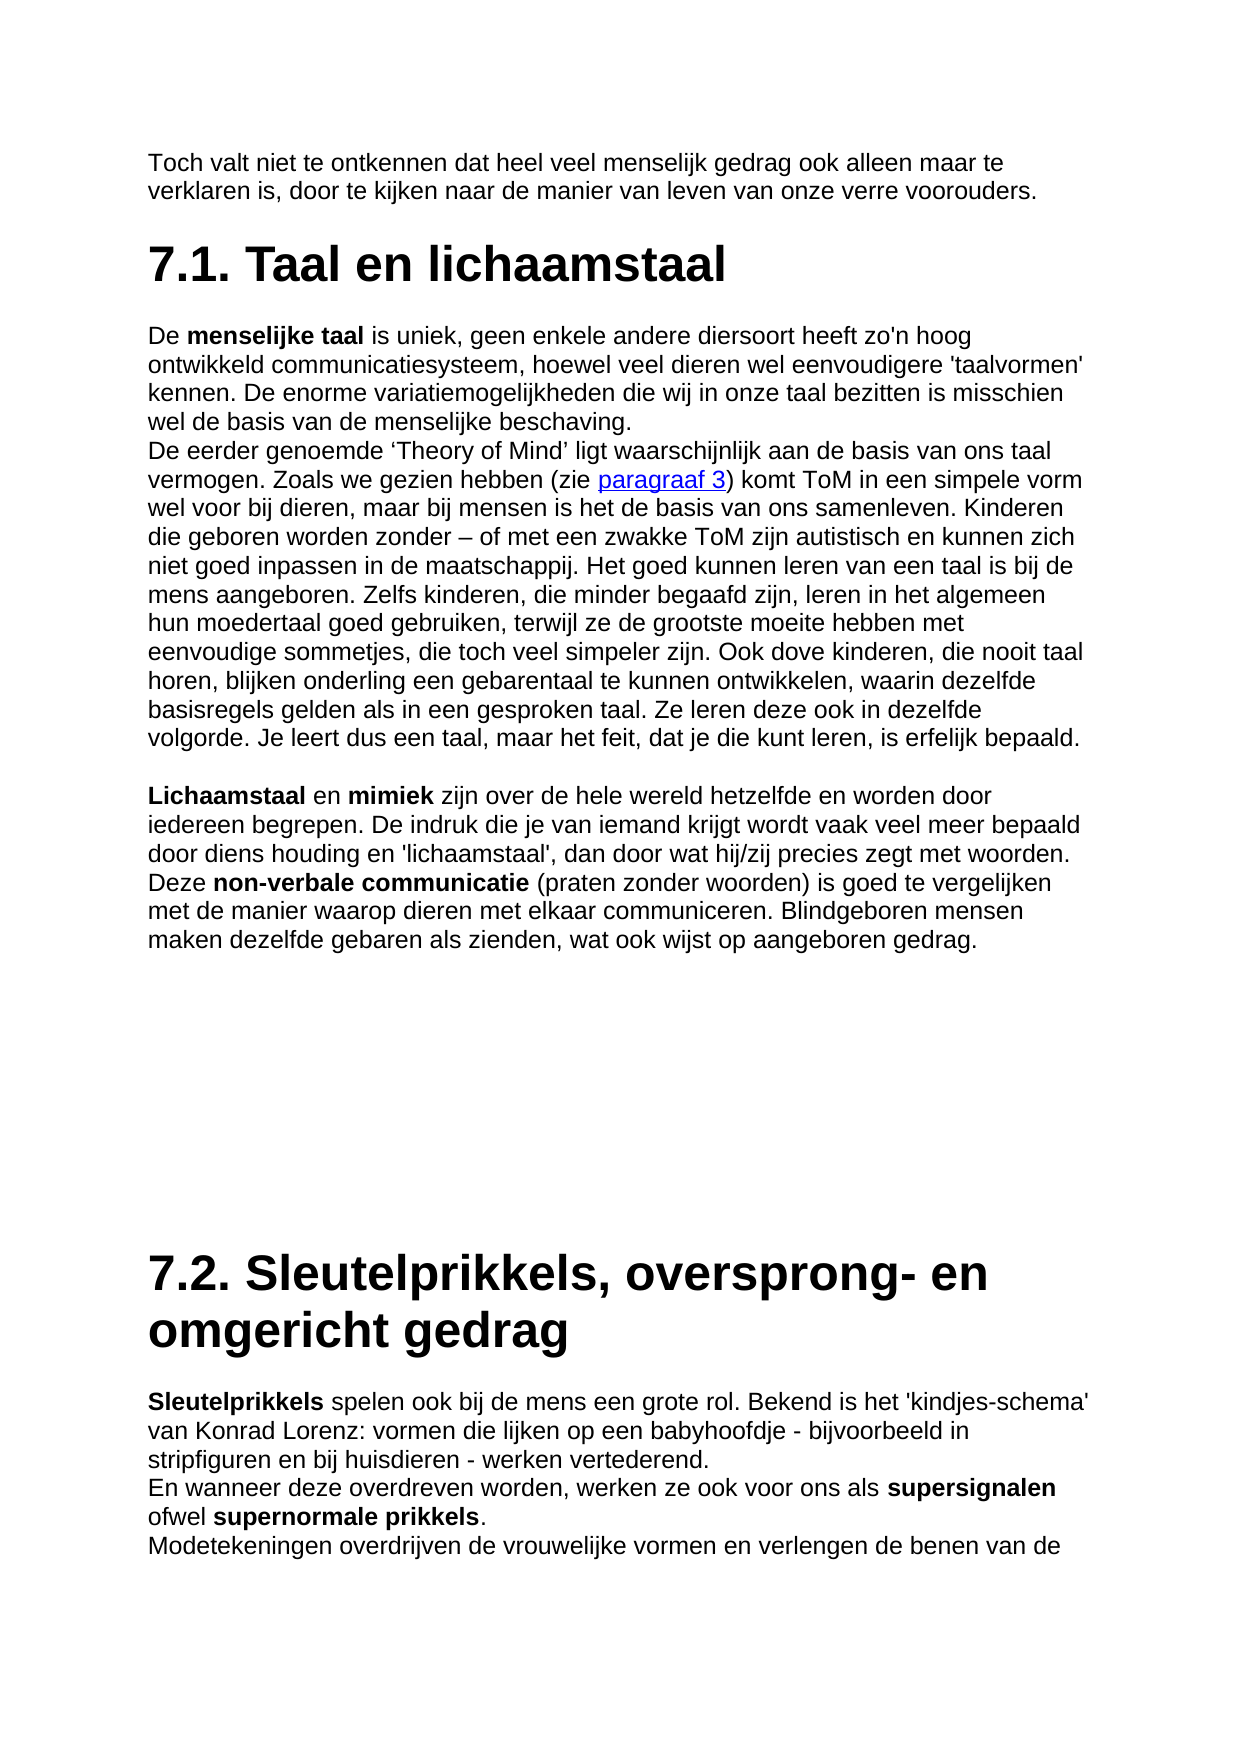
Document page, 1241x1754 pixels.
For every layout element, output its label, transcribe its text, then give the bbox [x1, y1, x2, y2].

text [148, 148, 1093, 205]
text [148, 1387, 1093, 1560]
subtitle 7.1. Taal en lichaamstaal [148, 234, 1093, 292]
text De menselijke taal is uniek, geen enkele andere diersoort heeft zo'n hoog ontwikkeld communicatiesysteem, hoewel veel dieren wel eenvoudigere 'taalvormen' kennen. De enorme variatiemogelijkheden die wij in onze taal bezitten is misschien wel de basis van de menselijke beschaving. De eerder genoemde ‘Theory of Mind’ ligt waarschijnlijk aan de basis van ons taal vermogen. Zoals we gezien hebben (zie paragraaf 3) komt ToM in een simpele vorm wel voor bij dieren, maar bij mensen is het de basis van ons samenleven. Kinderen die geboren worden zonder – of met een zwakke ToM zijn autistisch en kunnen zich niet goed inpassen in de maatschappij. Het goed kunnen leren van een taal is bij de mens aangeboren. Zelfs kinderen, die minder begaafd zijn, leren in het algemeen hun moedertaal goed gebruiken, terwijl ze de grootste moeite hebben met eenvoudige sommetjes, die toch veel simpeler zijn. Ook dove kinderen, die nooit taal horen, blijken onderling een gebarentaal te kunnen ontwikkelen, waarin dezelfde basisregels gelden als in een gesproken taal. Ze leren deze ook in dezelfde volgorde. Je leert dus een taal, maar het feit, dat je die kunt leren, is erfelijk bepaald. [148, 321, 1093, 752]
text Lichaamstaal en mimiek zijn over de hele wereld hetzelfde en worden door iedereen begrepen. De indruk die je van iemand krijgt wordt vaak veel meer bepaald door diens houding en 'lichaamstaal', dan door wat hij/zij precies zegt met woorden. Deze non-verbale communicatie (praten zonder woorden) is goed te vergelijken met de manier waarop dieren met elkaar communiceren. Blindgeboren mensen maken dezelfde gebaren als zienden, wat ook wijst op aangeboren gedrag. [148, 781, 1093, 954]
subtitle 7.2. Sleutelprikkels, oversprong- en omgericht gedrag [148, 1243, 1093, 1358]
